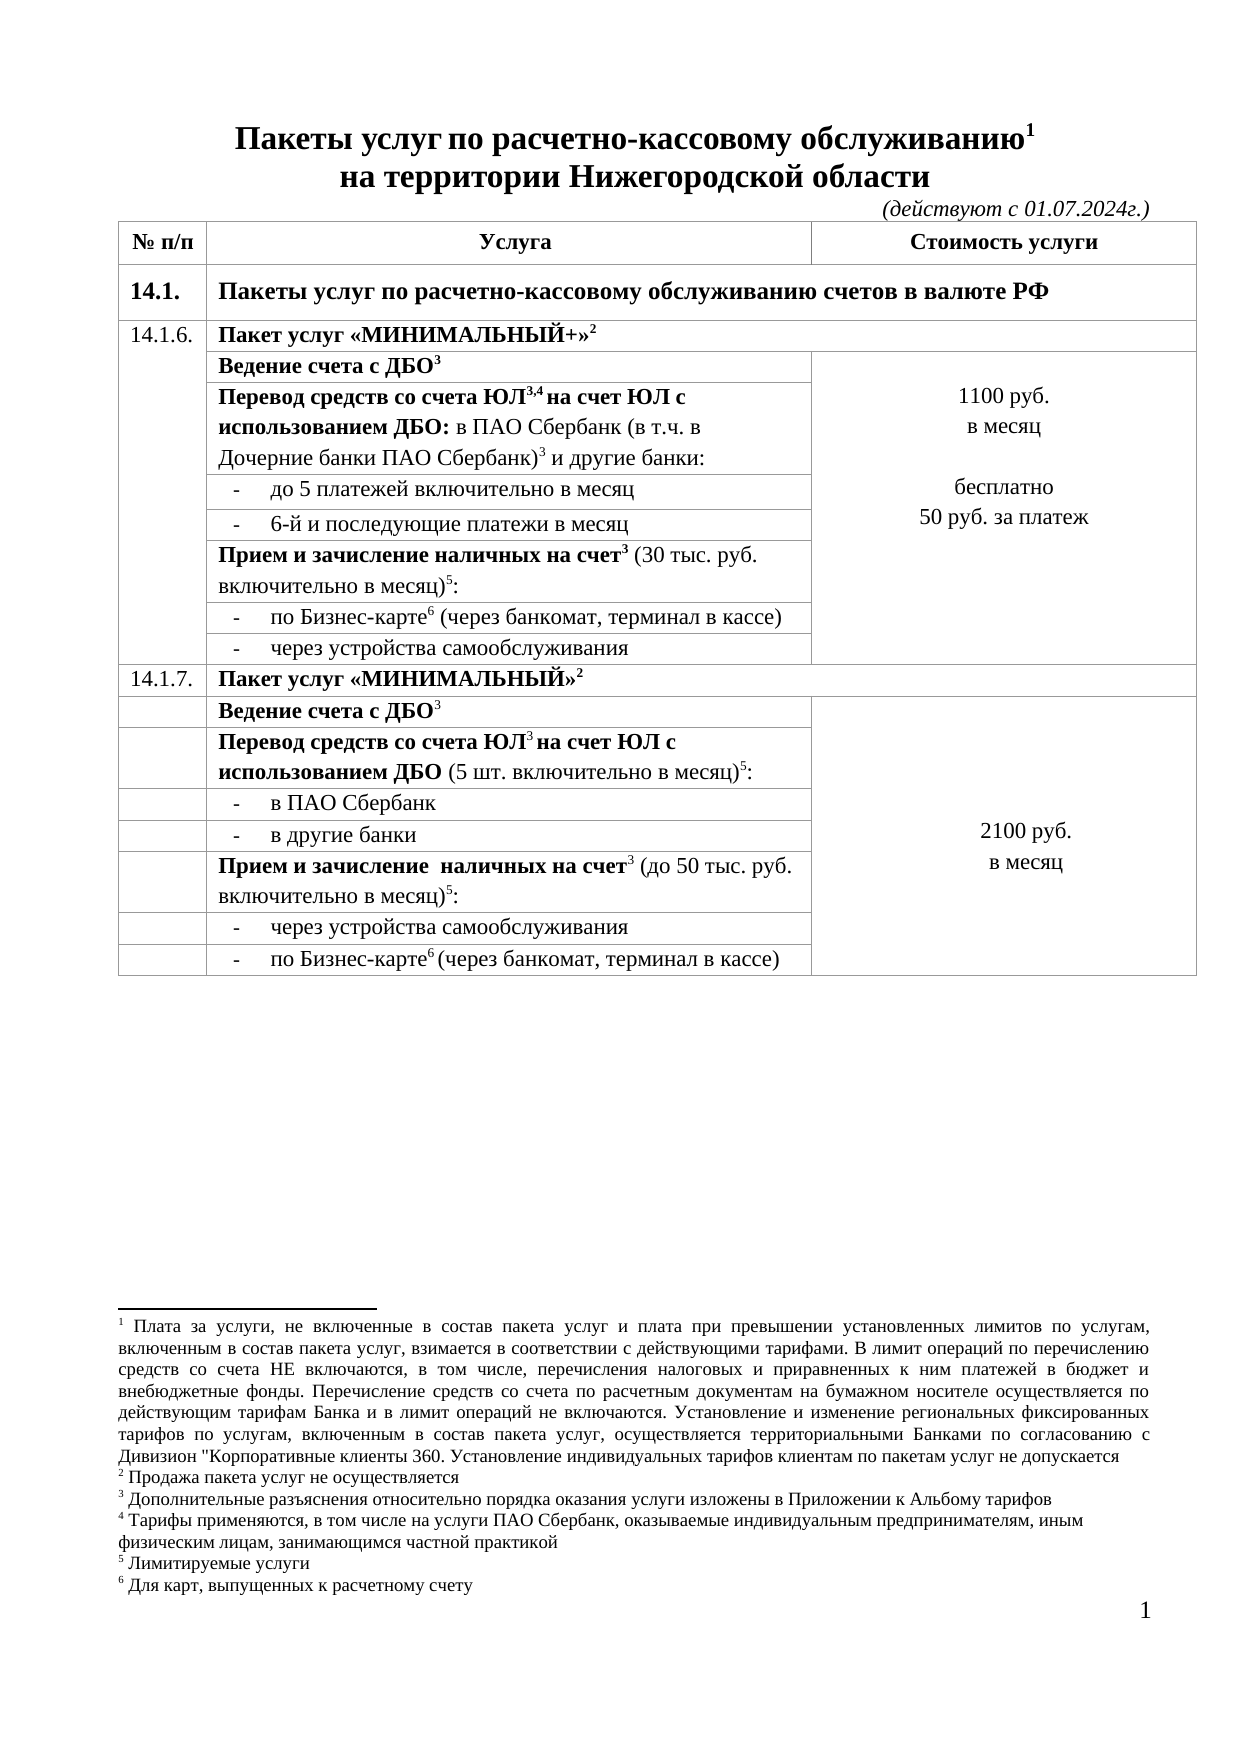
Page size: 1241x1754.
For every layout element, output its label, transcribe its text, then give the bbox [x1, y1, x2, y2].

text Пакеты услуг по расчетно-кассовому обслуживанию [118, 118, 1152, 156]
table_cell по Бизнес-карте (через банкомат, терминал в кассе) [207, 603, 811, 633]
table_cell 2100 руб. в месяц [812, 697, 1196, 975]
table_cell до 5 платежей включительно в месяц [207, 475, 811, 509]
table_cell в ПАО Сбербанк [207, 789, 811, 819]
table_cell Прием и зачисление наличных на счет3 (до 50 тыс. руб. включительно в месяц)5: [207, 852, 811, 912]
table_cell 14.1.6. [119, 321, 206, 664]
table_cell [119, 697, 206, 727]
table_cell 1100 руб. в месяц бесплатно 50 руб. за платеж [812, 352, 1196, 664]
table_cell Ведение счета с ДБО [207, 352, 811, 382]
table_cell [119, 789, 206, 819]
table_cell по Бизнес-карте6 (через банкомат, терминал в кассе) [207, 945, 811, 975]
table_cell в другие банки [207, 821, 811, 851]
table_cell Ведение счета с ДБО3 [207, 697, 811, 727]
table_cell [119, 821, 206, 851]
table_cell Пакет услуг «МИНИМАЛЬНЫЙ»2 [207, 665, 1196, 696]
table_cell 6-й и последующие платежи в месяц [207, 510, 811, 540]
table_cell [119, 945, 206, 975]
table_cell Перевод средств со счета ЮЛ3, на счет ЮЛ с использованием ДБО: в ПАО Сбербанк (в т.ч. в Дочерние банки ПАО Сбербанк)3 и другие банки: [207, 383, 811, 474]
table_cell через устройства самообслуживания [207, 913, 811, 943]
table_cell 14.1.7. [119, 665, 206, 696]
table_header Услуга [207, 222, 811, 264]
table_cell 14.1. [119, 265, 206, 319]
table_cell [119, 728, 206, 788]
text (действуют с 01.07.2024г.) [118, 195, 1152, 221]
table_cell Пакет услуг «МИНИМАЛЬНЫЙ+» [207, 321, 1196, 351]
text на территории Нижегородской области [118, 156, 1152, 195]
table_cell [119, 913, 206, 943]
table_header Стоимость услуги [812, 222, 1196, 264]
table_header № п/п [119, 222, 206, 264]
table_cell [119, 852, 206, 912]
table_cell через устройства самообслуживания [207, 634, 811, 664]
table_cell Пакеты услуг по расчетно-кассовому обслуживанию счетов в валюте РФ [207, 265, 1196, 319]
table_cell Перевод средств со счета ЮЛ3 на счет ЮЛ с использованием ДБО (5 шт. включительно в месяц)5: [207, 728, 811, 788]
table_cell Прием и зачисление наличных на счет3 (30 тыс. руб. включительно в месяц): [207, 541, 811, 602]
